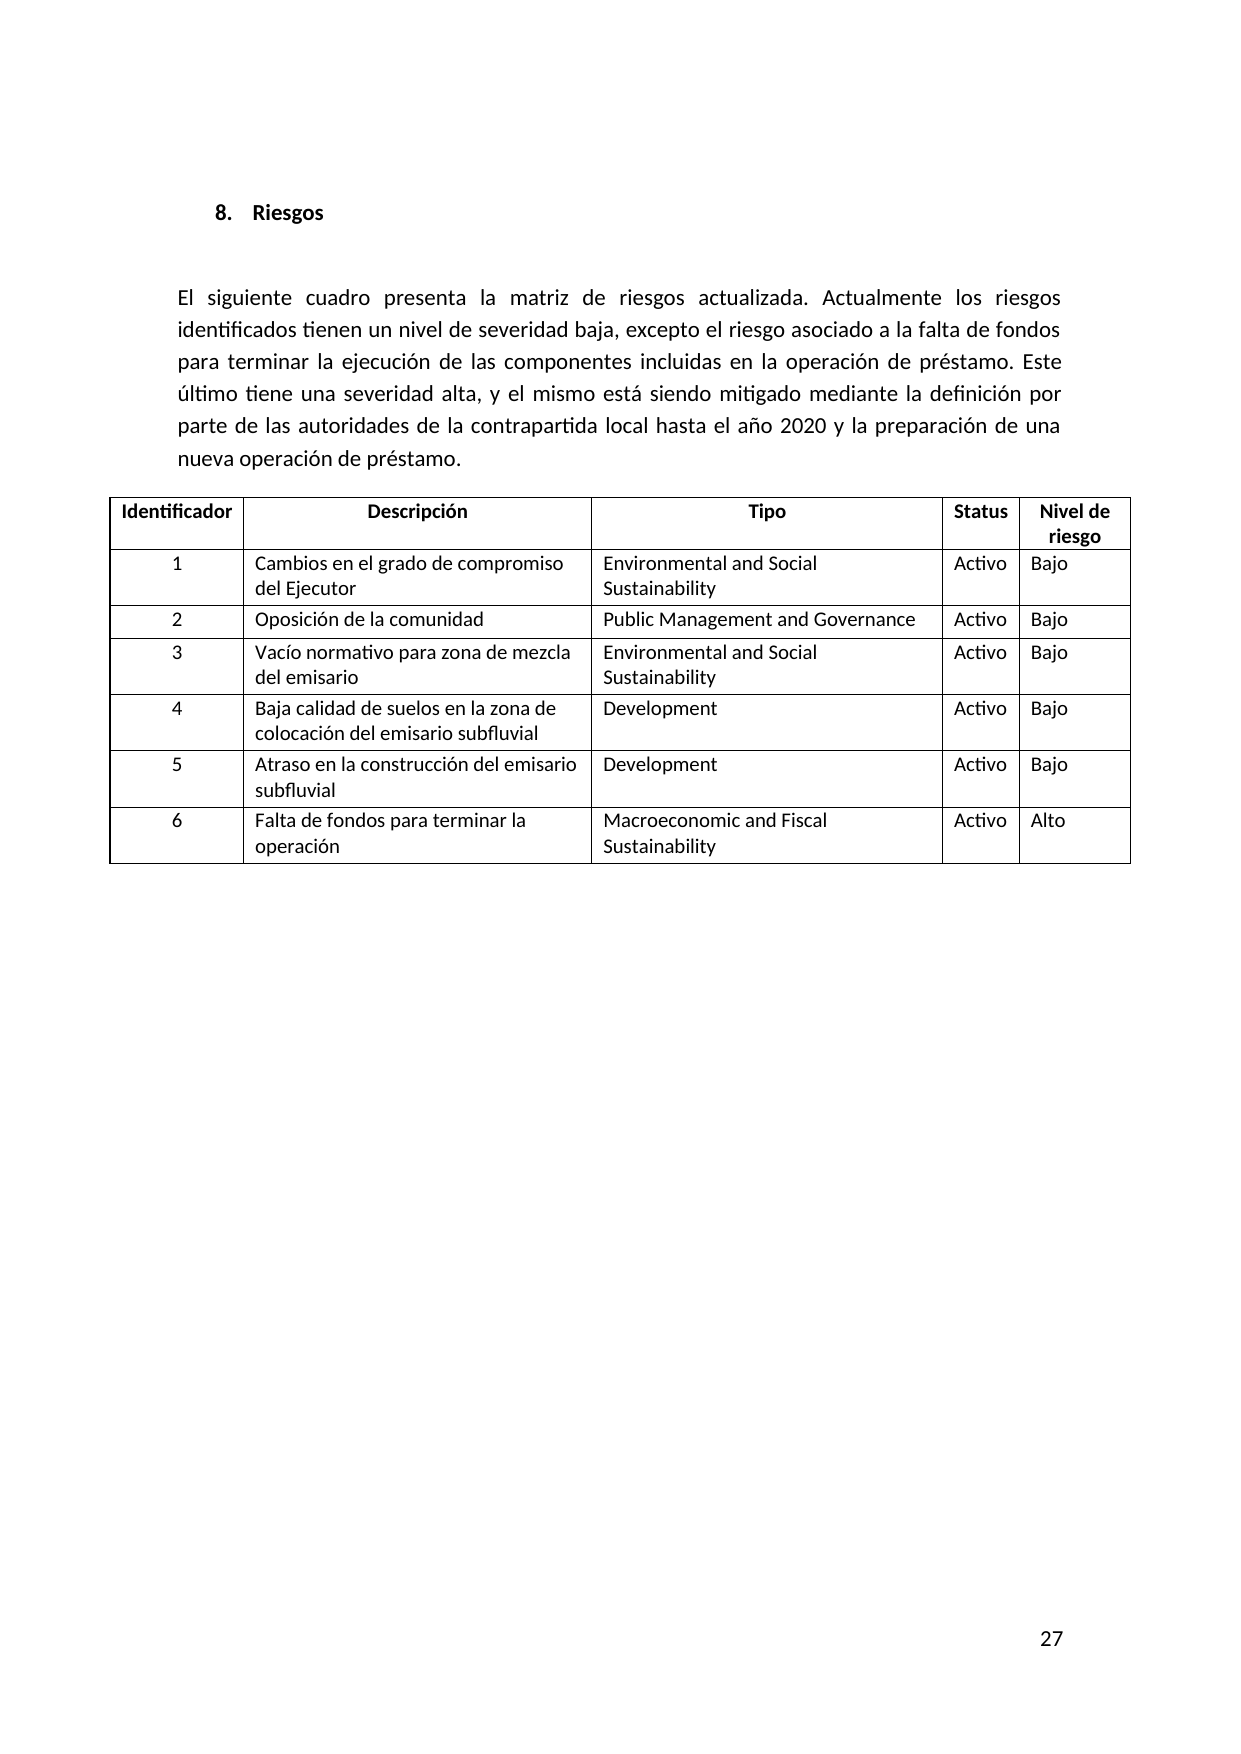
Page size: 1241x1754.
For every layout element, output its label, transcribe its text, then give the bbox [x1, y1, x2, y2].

table_cell Bajo [1020, 695, 1130, 750]
table_cell Activo [943, 751, 1019, 807]
table_header Status [943, 498, 1019, 549]
table_cell Bajo [1020, 639, 1130, 694]
table_cell 3 [111, 639, 243, 694]
table_cell Activo [943, 606, 1019, 638]
table_cell Public Management and Governance [592, 606, 942, 638]
table_cell 5 [111, 751, 243, 807]
table_header Tipo [592, 498, 942, 549]
table_cell Oposición de la comunidad [244, 606, 591, 638]
table_cell Baja calidad de suelos en la zona de colocación del emisario subfluvial [244, 695, 591, 750]
table_cell Activo [943, 639, 1019, 694]
table_cell Development [592, 695, 942, 750]
table_cell 1 [111, 550, 243, 605]
table_header Nivel de riesgo [1020, 498, 1130, 549]
table_cell 4 [111, 695, 243, 750]
table_header Identificador [111, 498, 243, 549]
table_cell Environmental and Social Sustainability [592, 639, 942, 694]
table_cell Bajo [1020, 751, 1130, 807]
table_cell Vacío normativo para zona de mezcla del emisario [244, 639, 591, 694]
table_cell 6 [111, 808, 243, 863]
table_cell Development [592, 751, 942, 807]
table_cell 2 [111, 606, 243, 638]
table_cell Falta de fondos para terminar la operación [244, 808, 591, 863]
table_cell Environmental and Social Sustainability [592, 550, 942, 605]
table_cell Atraso en la construcción del emisario subfluvial [244, 751, 591, 807]
table_cell Activo [943, 550, 1019, 605]
table_cell Bajo [1020, 550, 1130, 605]
table_cell Macroeconomic and Fiscal Sustainability [592, 808, 942, 863]
table_cell Bajo [1020, 606, 1130, 638]
table_header Descripción [244, 498, 591, 549]
table_cell Activo [943, 695, 1019, 750]
text El siguiente cuadro presenta la matriz de riesgos actualizada. Actualmente los riesgos identificados tienen un nivel de severidad baja, excepto el riesgo asociado a la falta de fondos para terminar la ejecución de las componentes incluidas en la operación de préstamo. Este último tiene una severidad alta, y el mismo está siendo mitigado mediante la definición por parte de las autoridades de la contrapartida local hasta el año 2020 y la preparación de una nueva operación de préstamo. [177, 283, 1063, 472]
table_cell Activo [943, 808, 1019, 863]
table_cell Cambios en el grado de compromiso del Ejecutor [244, 550, 591, 605]
table_cell Alto [1020, 808, 1130, 863]
subtitle Riesgos [215, 198, 1063, 226]
